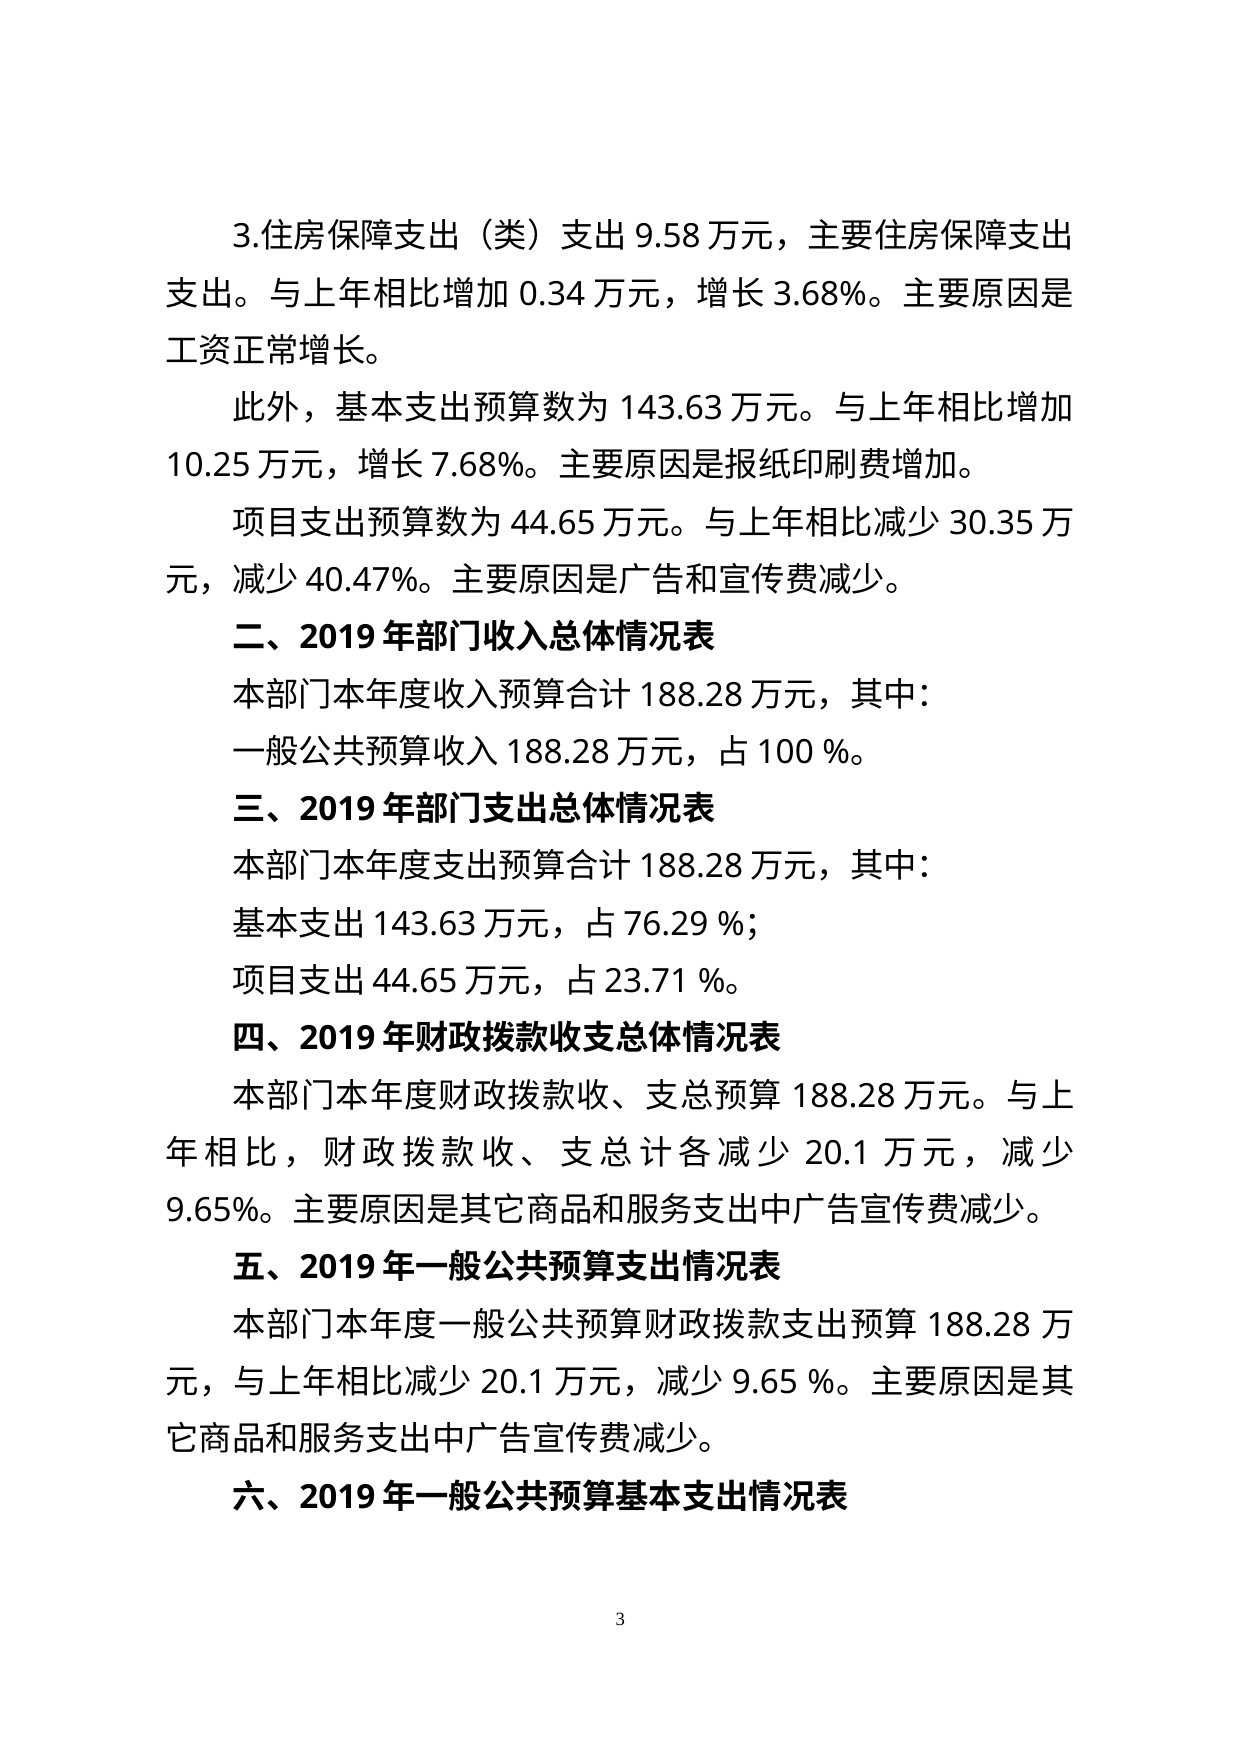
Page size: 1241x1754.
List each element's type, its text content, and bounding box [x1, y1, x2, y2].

text 项目支出44.65万元，占23.71 %。 [165, 947, 1075, 1004]
text 二、2019年部门收入总体情况表 [165, 603, 1075, 660]
text 三、2019年部门支出总体情况表 [165, 775, 1075, 832]
text 基本支出143.63万元，占76.29 %； [165, 889, 1075, 947]
text 五、2019年一般公共预算支出情况表 [165, 1233, 1075, 1290]
text 本部门本年度财政拨款收、支总预算188.28万元。与上年相比，财政拨款收、支总计各减少20.1万元，减少9.65%。主要原因是其它商品和服务支出中广告宣传费减少。 [165, 1061, 1075, 1233]
text 此外，基本支出预算数为143.63万元。与上年相比增加10.25万元，增长7.68%。主要原因是报纸印刷费增加。 [165, 374, 1075, 488]
text 一般公共预算收入188.28万元，占100 %。 [165, 717, 1075, 775]
text 项目支出预算数为44.65万元。与上年相比减少30.35万元，减少40.47%。主要原因是广告和宣传费减少。 [165, 488, 1075, 603]
text 四、2019年财政拨款收支总体情况表 [165, 1004, 1075, 1061]
text 本部门本年度一般公共预算财政拨款支出预算188.28 万元，与上年相比减少20.1万元，减少9.65 %。主要原因是其它商品和服务支出中广告宣传费减少。 [165, 1290, 1075, 1462]
text 六、2019年一般公共预算基本支出情况表 [165, 1462, 1075, 1519]
text 本部门本年度支出预算合计188.28万元，其中： [165, 832, 1075, 889]
text 3.住房保障支出（类）支出9.58万元，主要住房保障支出支出。与上年相比增加0.34万元，增长3.68%。主要原因是工资正常增长。 [165, 202, 1075, 374]
text 本部门本年度收入预算合计188.28万元，其中： [165, 660, 1075, 717]
